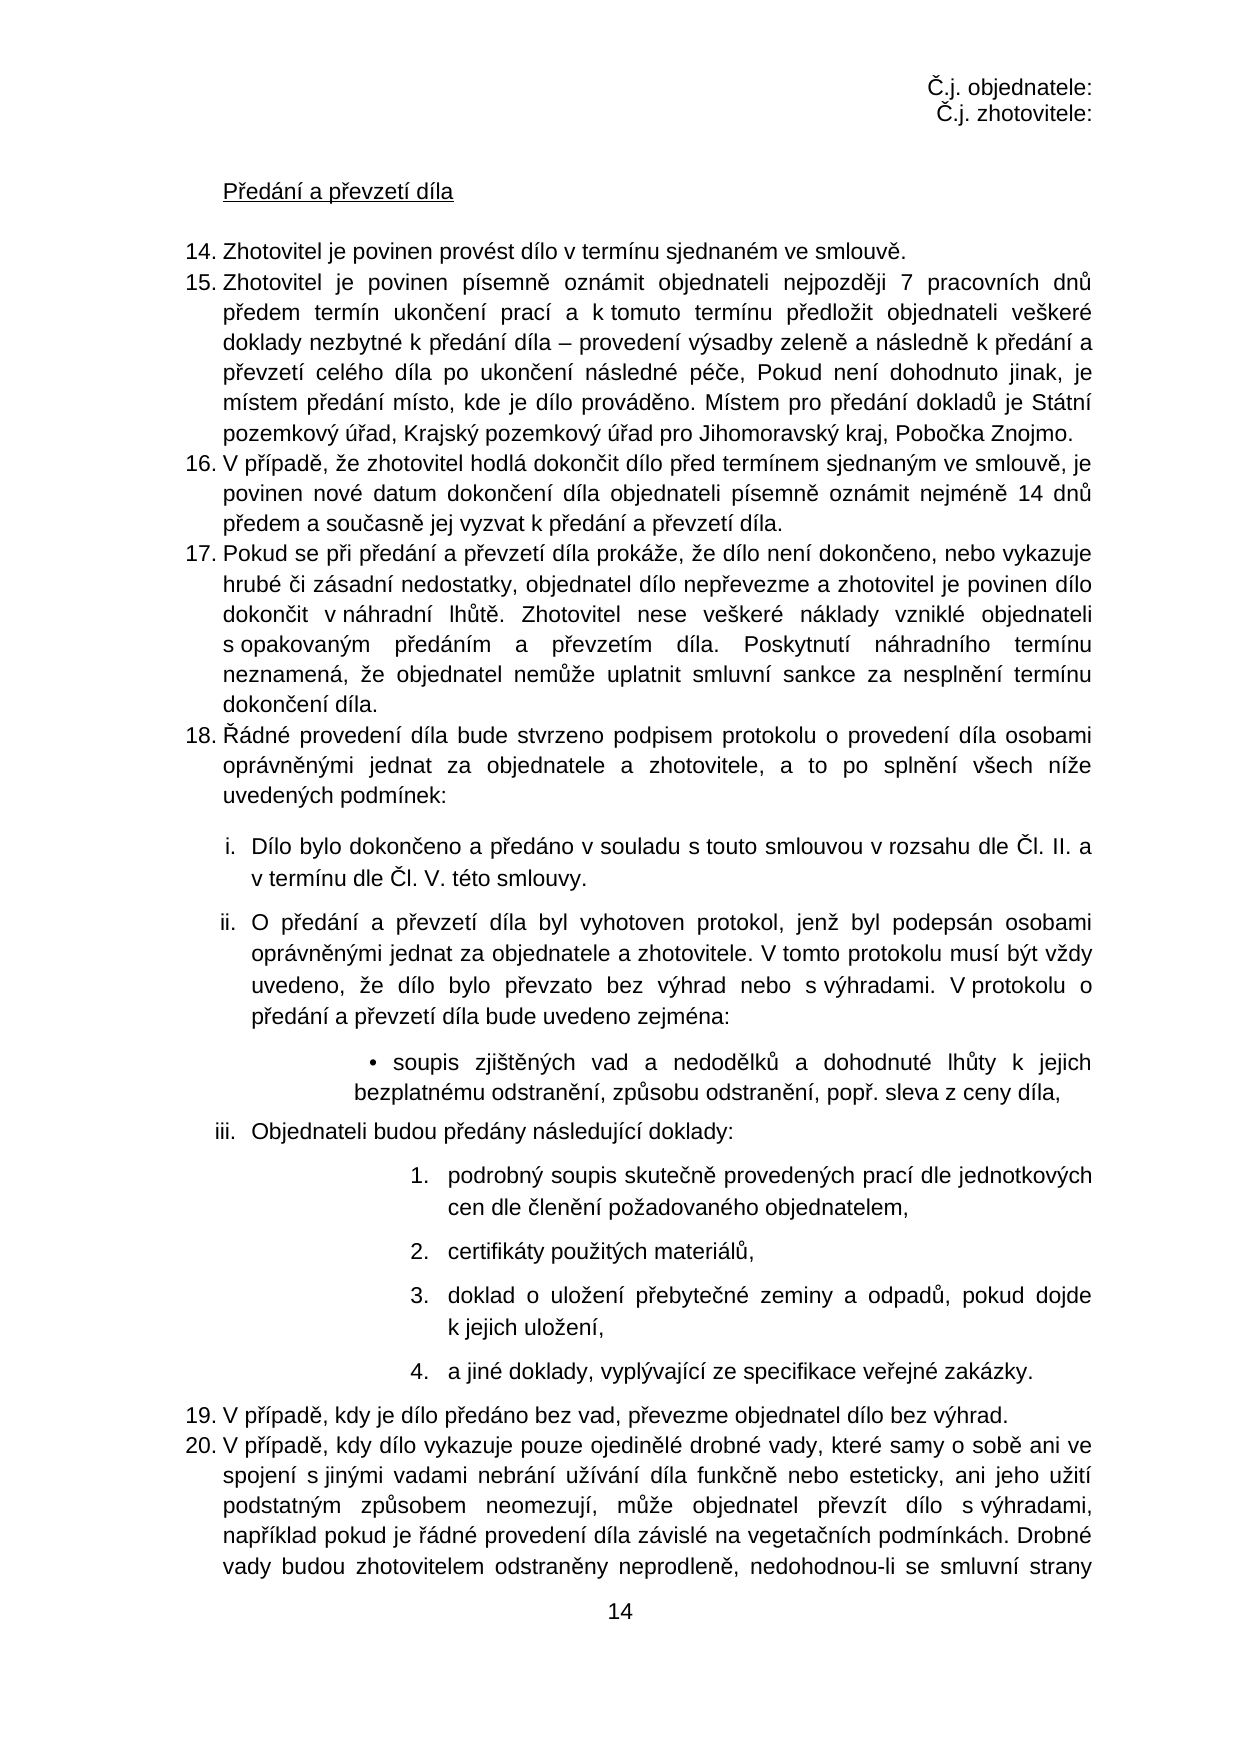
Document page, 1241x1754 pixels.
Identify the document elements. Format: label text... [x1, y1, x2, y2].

list O předání a převzetí díla byl vyhotoven protokol, jenž byl podepsán osobami oprávněnými jednat za objednatele a zhotovitele. V tomto protokolu musí být vždy uvedeno, že dílo bylo převzato bez výhrad nebo s výhradami. V protokolu o předání a převzetí díla bude uvedeno zejména: [236, 909, 1093, 1030]
list Objednateli budou předány následující doklady: [236, 1118, 1093, 1144]
list V případě, kdy je dílo předáno bez vad, převezme objednatel dílo bez výhrad. [185, 1402, 1093, 1428]
list Zhotovitel je povinen písemně oznámit objednateli nejpozději 7 pracovních dnů předem termín ukončení prací a k tomuto termínu předložit objednateli veškeré doklady nezbytné k předání díla – provedení výsadby zeleně a následně k předání a převzetí celého díla po ukončení následné péče, Pokud není dohodnuto jinak, je místem předání místo, kde je dílo prováděno. Místem pro předání dokladů je Státní pozemkový úřad, Krajský pozemkový úřad pro Jihomoravský kraj, Pobočka Znojmo. [185, 268, 1093, 446]
list podrobný soupis skutečně provedených prací dle jednotkových cen dle členění požadovaného objednatelem, [410, 1162, 1093, 1220]
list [185, 1432, 1093, 1579]
text • soupis zjištěných vad a nedodělků a dohodnuté lhůty k jejich bezplatnému odstranění, způsobu odstranění, popř. sleva z ceny díla, [354, 1047, 1093, 1106]
list Předání a převzetí díla [223, 178, 1093, 204]
list Řádné provedení díla bude stvrzeno podpisem protokolu o provedení díla osobami oprávněnými jednat za objednatele a zhotovitele, a to po splnění všech níže uvedených podmínek: [185, 722, 1093, 808]
list Dílo bylo dokončeno a předáno v souladu s touto smlouvou v rozsahu dle Čl. II. a v termínu dle Čl. V. této smlouvy. [236, 833, 1093, 891]
list doklad o uložení přebytečné zeminy a odpadů, pokud dojde k jejich uložení, [410, 1282, 1093, 1340]
list Pokud se při předání a převzetí díla prokáže, že dílo není dokončeno, nebo vykazuje hrubé či zásadní nedostatky, objednatel dílo nepřevezme a zhotovitel je povinen dílo dokončit v náhradní lhůtě. Zhotovitel nese veškeré náklady vzniklé objednateli s opakovaným předáním a převzetím díla. Poskytnutí náhradního termínu neznamená, že objednatel nemůže uplatnit smluvní sankce za nesplnění termínu dokončení díla. [185, 540, 1093, 718]
list Zhotovitel je povinen provést dílo v termínu sjednaném ve smlouvě. [185, 238, 1093, 264]
list a jiné doklady, vyplývající ze specifikace veřejné zakázky. [410, 1358, 1093, 1384]
list V případě, že zhotovitel hodlá dokončit dílo před termínem sjednaným ve smlouvě, je povinen nové datum dokončení díla objednateli písemně oznámit nejméně 14 dnů předem a současně jej vyzvat k předání a převzetí díla. [185, 450, 1093, 536]
list certifikáty použitých materiálů, [410, 1238, 1093, 1264]
